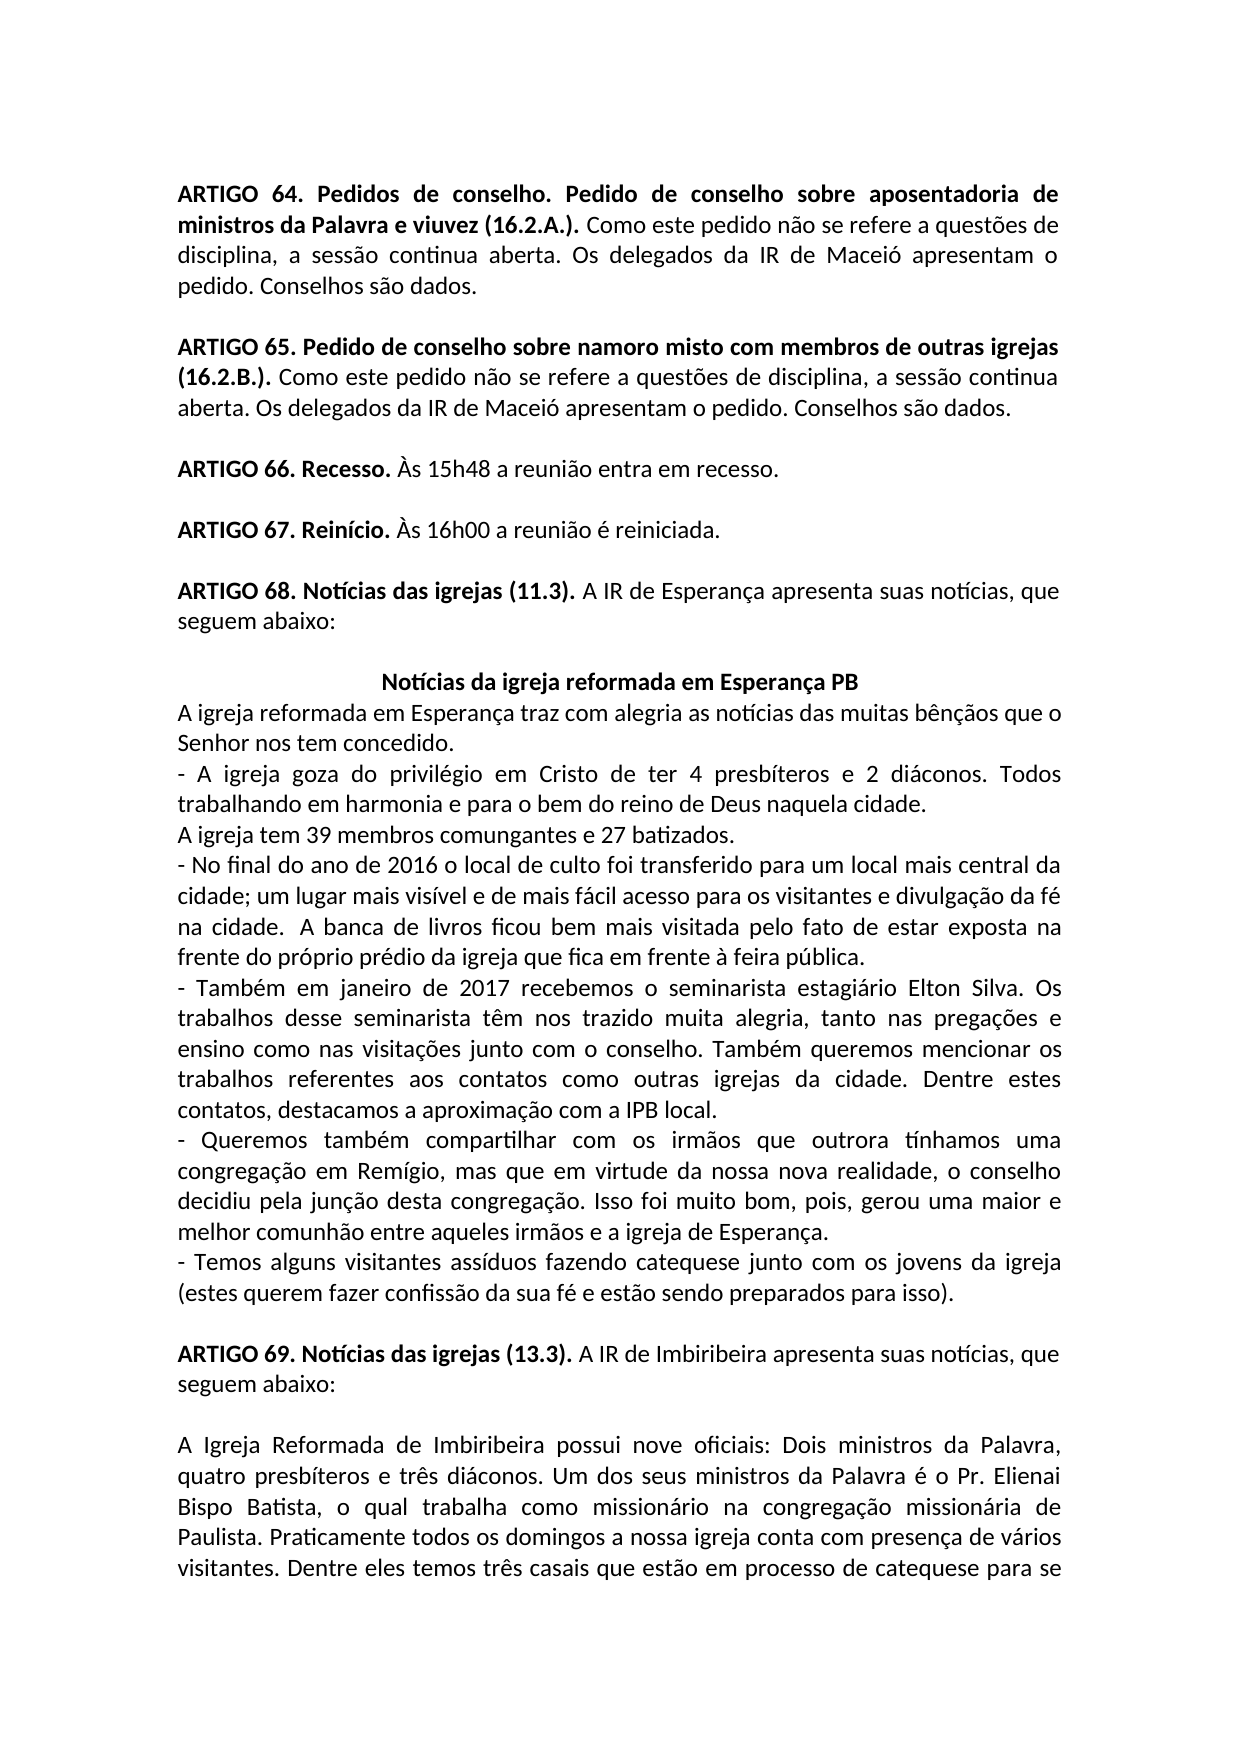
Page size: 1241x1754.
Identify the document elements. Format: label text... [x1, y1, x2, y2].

text A igreja tem 39 membros comungantes e 27 batizados. [177, 819, 1063, 850]
text - Temos alguns visitantes assíduos fazendo catequese junto com os jovens da igreja (estes querem fazer confissão da sua fé e estão sendo preparados para isso). [177, 1246, 1063, 1307]
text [177, 1429, 1063, 1582]
text - Queremos também compartilhar com os irmãos que outrora tínhamos uma congregação em Remígio, mas que em virtude da nossa nova realidade, o conselho decidiu pela junção desta congregação. Isso foi muito bom, pois, gerou uma maior e melhor comunhão entre aqueles irmãos e a igreja de Esperança. [177, 1124, 1063, 1246]
text ARTIGO 67. Reinício. Às 16h00 a reunião é reiniciada. [177, 514, 1060, 544]
text ARTIGO 69. Notícias das igrejas (13.3). A IR de Imbiribeira apresenta suas notícias, que seguem abaixo: [177, 1338, 1060, 1399]
text ARTIGO 66. Recesso. Às 15h48 a reunião entra em recesso. [177, 453, 1060, 483]
text Notícias da igreja reformada em Esperança PB [177, 667, 1063, 697]
text A igreja reformada em Esperança traz com alegria as notícias das muitas bênçãos que o Senhor nos tem concedido. [177, 697, 1063, 758]
text - No final do ano de 2016 o local de culto foi transferido para um local mais central da cidade; um lugar mais visível e de mais fácil acesso para os visitantes e divulgação da fé na cidade. A banca de livros ficou bem mais visitada pelo fato de estar exposta na frente do próprio prédio da igreja que fica em frente à feira pública. [177, 850, 1063, 972]
text - A igreja goza do privilégio em Cristo de ter 4 presbíteros e 2 diáconos. Todos trabalhando em harmonia e para o bem do reino de Deus naquela cidade. [177, 758, 1063, 819]
text ARTIGO 64. Pedidos de conselho. Pedido de conselho sobre aposentadoria de ministros da Palavra e viuvez (16.2.A.). Como este pedido não se refere a questões de disciplina, a sessão continua aberta. Os delegados da IR de Maceió apresentam o pedido. Conselhos são dados. [177, 178, 1060, 300]
text ARTIGO 68. Notícias das igrejas (11.3). A IR de Esperança apresenta suas notícias, que seguem abaixo: [177, 575, 1060, 636]
text ARTIGO 65. Pedido de conselho sobre namoro misto com membros de outras igrejas (16.2.B.). Como este pedido não se refere a questões de disciplina, a sessão continua aberta. Os delegados da IR de Maceió apresentam o pedido. Conselhos são dados. [177, 331, 1060, 422]
text - Também em janeiro de 2017 recebemos o seminarista estagiário Elton Silva. Os trabalhos desse seminarista têm nos trazido muita alegria, tanto nas pregações e ensino como nas visitações junto com o conselho. Também queremos mencionar os trabalhos referentes aos contatos como outras igrejas da cidade. Dentre estes contatos, destacamos a aproximação com a IPB local. [177, 972, 1063, 1124]
